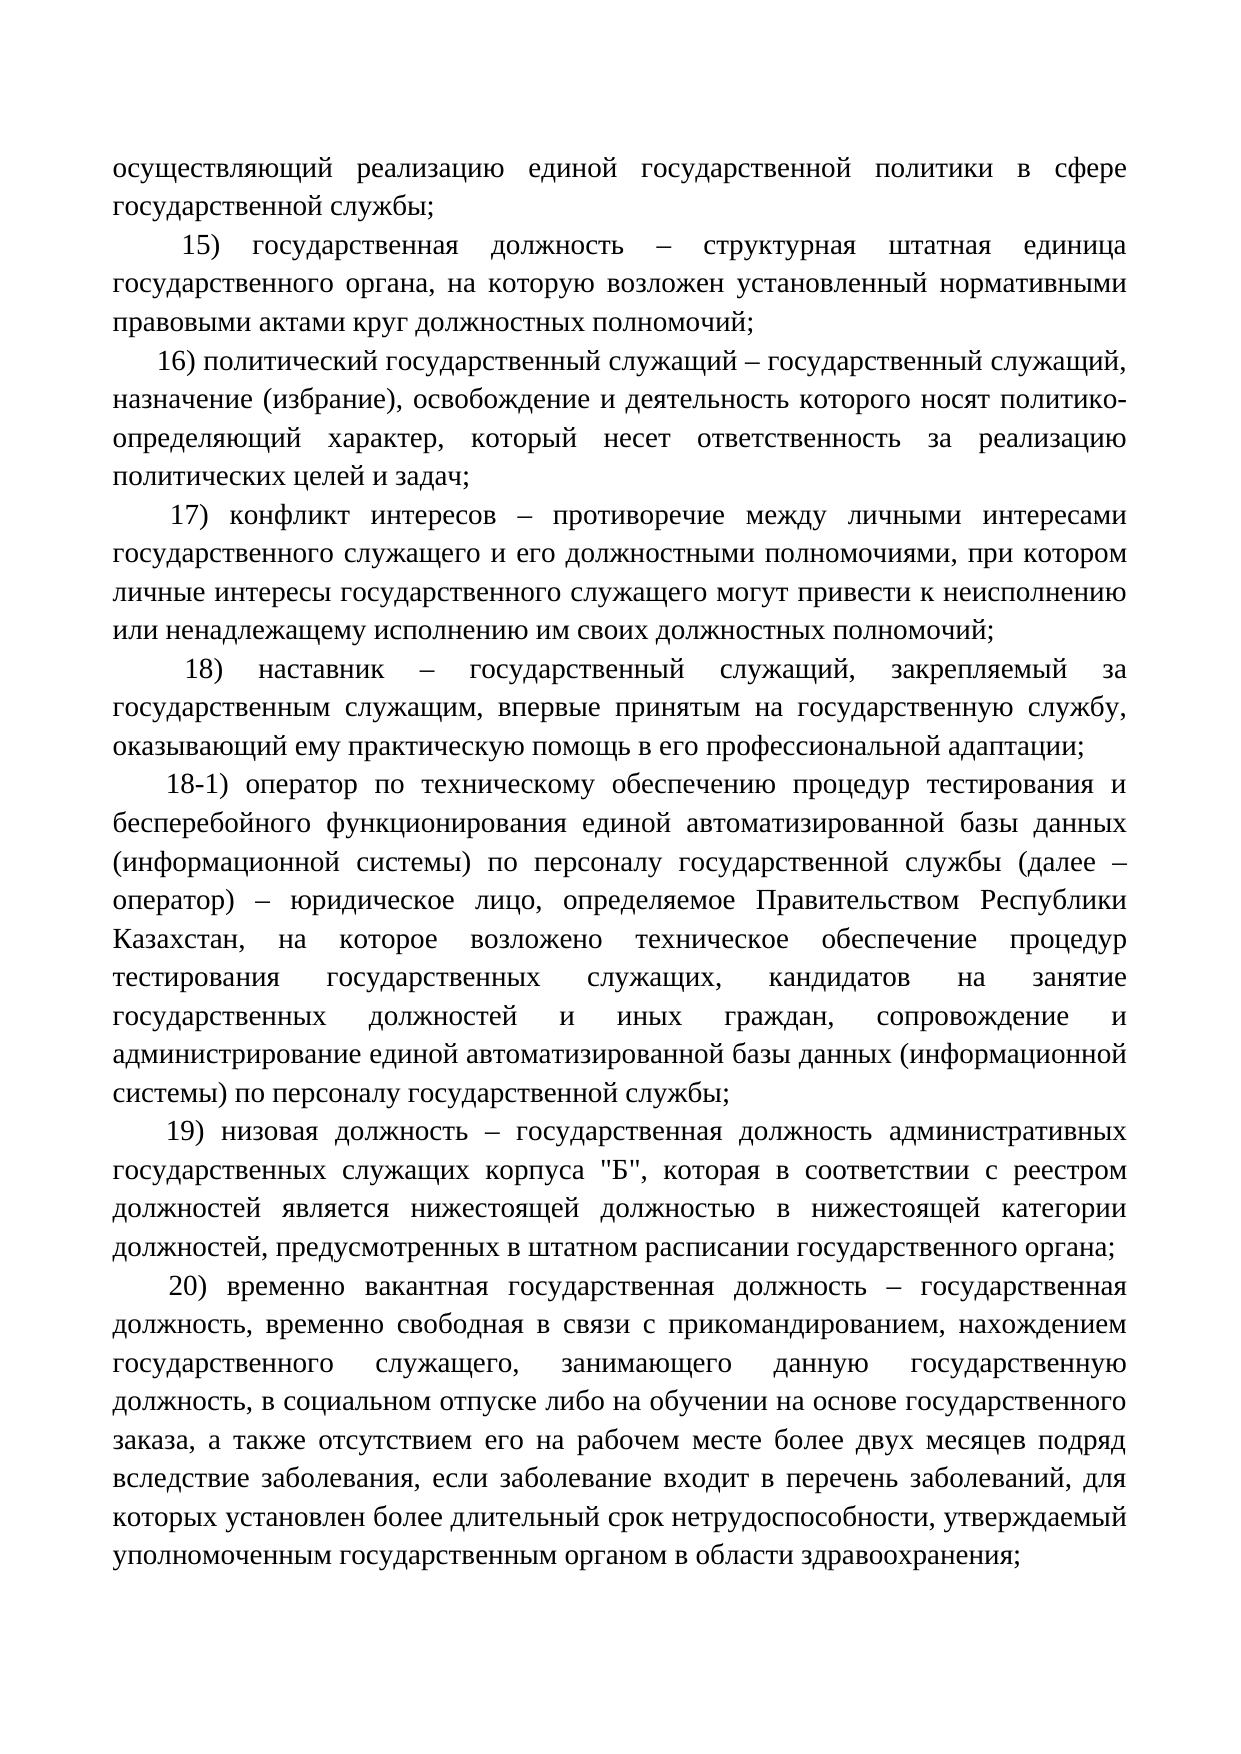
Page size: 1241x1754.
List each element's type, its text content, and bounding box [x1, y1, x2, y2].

text 18-1) оператор по техническому обеспечению процедур тестирования и бесперебойного функционирования единой автоматизированной базы данных (информационной системы) по персоналу государственной службы (далее – оператор) – юридическое лицо, определяемое Правительством Республики Казахстан, на которое возложено техническое обеспечение процедур тестирования государственных служащих, кандидатов на занятие государственных должностей и иных граждан, сопровождение и администрирование единой автоматизированной базы данных (информационной системы) по персоналу государственной службы; [112, 767, 1128, 1108]
text 20) временно вакантная государственная должность – государственная должность, временно свободная в связи с прикомандированием, нахождением государственного служащего, занимающего данную государственную должность, в социальном отпуске либо на обучении на основе государственного заказа, а также отсутствием его на рабочем месте более двух месяцев подряд вследствие заболевания, если заболевание входит в перечень заболеваний, для которых установлен более длительный срок нетрудоспособности, утверждаемый уполномоченным государственным органом в области здравоохранения; [112, 1268, 1128, 1571]
text 16) политический государственный служащий – государственный служащий, назначение (избрание), освобождение и деятельность которого носят политико-определяющий характер, который несет ответственность за реализацию политических целей и задач; [112, 343, 1128, 492]
text 15) государственная должность – структурная штатная единица государственного органа, на которую возложен установленный нормативными правовыми актами круг должностных полномочий; [112, 227, 1128, 338]
text 19) низовая должность – государственная должность административных государственных служащих корпуса "Б", которая в соответствии с реестром должностей является нижестоящей должностью в нижестоящей категории должностей, предусмотренных в штатном расписании государственного органа; [112, 1113, 1128, 1263]
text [112, 150, 1128, 222]
text 17) конфликт интересов – противоречие между личными интересами государственного служащего и его должностными полномочиями, при котором личные интересы государственного служащего могут привести к неисполнению или ненадлежащему исполнению им своих должностных полномочий; [112, 497, 1128, 646]
text 18) наставник – государственный служащий, закрепляемый за государственным служащим, впервые принятым на государственную службу, оказывающий ему практическую помощь в его профессиональной адаптации; [112, 651, 1128, 762]
